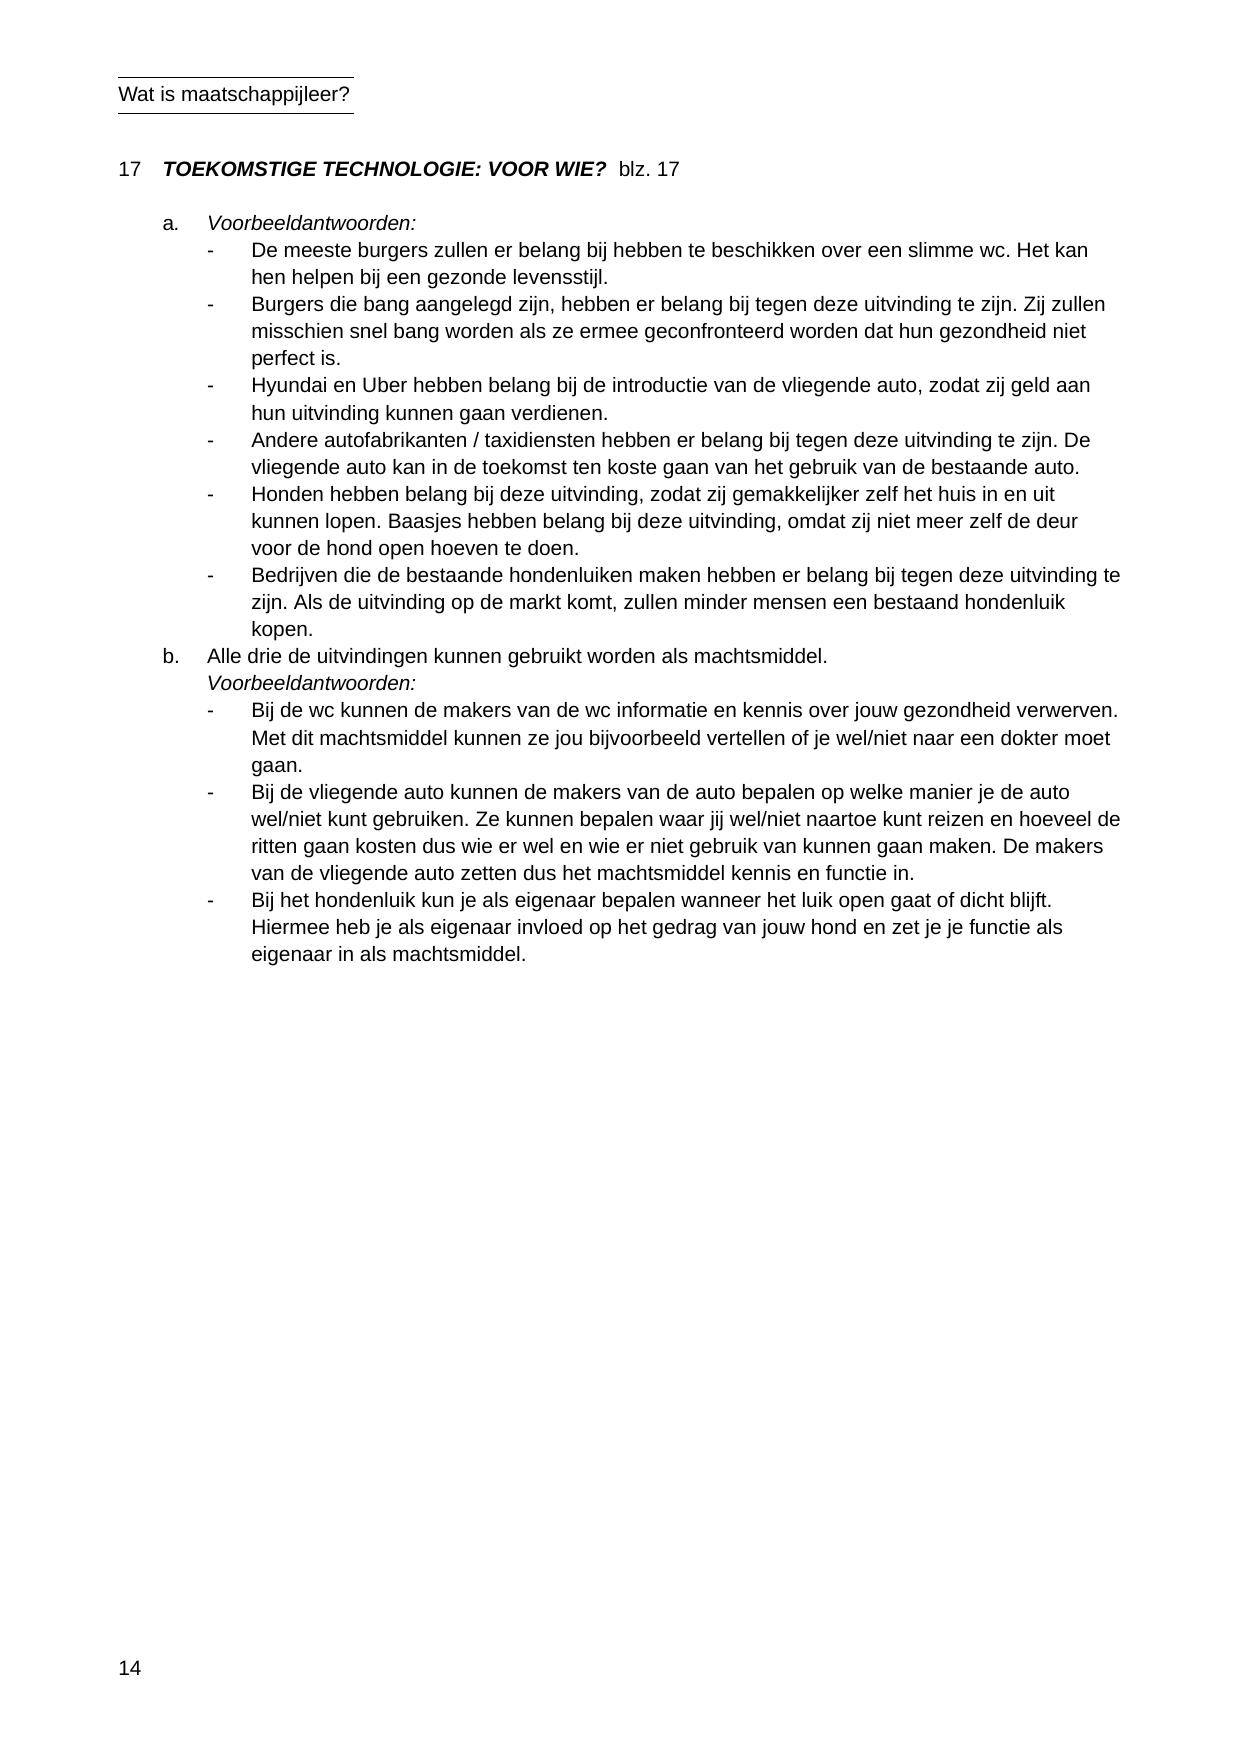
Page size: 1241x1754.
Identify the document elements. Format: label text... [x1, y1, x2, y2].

text - Burgers die bang aangelegd zijn, hebben er belang bij tegen deze uitvinding te zijn. Zij zullen misschien snel bang worden als ze ermee geconfronteerd worden dat hun gezondheid niet perfect is. [207, 289, 1122, 370]
text - De meeste burgers zullen er belang bij hebben te beschikken over een slimme wc. Het kan hen helpen bij een gezonde levensstijl. [207, 235, 1122, 289]
text - Bedrijven die de bestaande hondenluiken maken hebben er belang bij tegen deze uitvinding te zijn. Als de uitvinding op de markt komt, zullen minder mensen een bestaand hondenluik kopen. [207, 560, 1122, 641]
text Voorbeeldantwoorden: [207, 668, 1122, 695]
text a. Voorbeeldantwoorden: [162, 208, 1122, 235]
text - Bij het hondenluik kun je als eigenaar bepalen wanneer het luik open gaat of dicht blijft. Hiermee heb je als eigenaar invloed op het gedrag van jouw hond en zet je je functie als eigenaar in als machtsmiddel. [207, 885, 1122, 966]
text b. Alle drie de uitvindingen kunnen gebruikt worden als machtsmiddel. [162, 641, 1122, 668]
text - Bij de vliegende auto kunnen de makers van de auto bepalen op welke manier je de auto wel/niet kunt gebruiken. Ze kunnen bepalen waar jij wel/niet naartoe kunt reizen en hoeveel de ritten gaan kosten dus wie er wel en wie er niet gebruik van kunnen gaan maken. De makers van de vliegende auto zetten dus het machtsmiddel kennis en functie in. [207, 776, 1122, 885]
text - Andere autofabrikanten / taxidiensten hebben er belang bij tegen deze uitvinding te zijn. De vliegende auto kan in de toekomst ten koste gaan van het gebruik van de bestaande auto. [207, 424, 1122, 478]
text - Hyundai en Uber hebben belang bij de introductie van de vliegende auto, zodat zij geld aan hun uitvinding kunnen gaan verdienen. [207, 370, 1122, 424]
text - Honden hebben belang bij deze uitvinding, zodat zij gemakkelijker zelf het huis in en uit kunnen lopen. Baasjes hebben belang bij deze uitvinding, omdat zij niet meer zelf de deur voor de hond open hoeven te doen. [207, 478, 1122, 560]
text - Bij de wc kunnen de makers van de wc informatie en kennis over jouw gezondheid verwerven. Met dit machtsmiddel kunnen ze jou bijvoorbeeld vertellen of je wel/niet naar een dokter moet gaan. [207, 695, 1122, 776]
text 17 TOEKOMSTIGE TECHNOLOGIE: VOOR WIE? blz. 17 [118, 153, 1122, 181]
